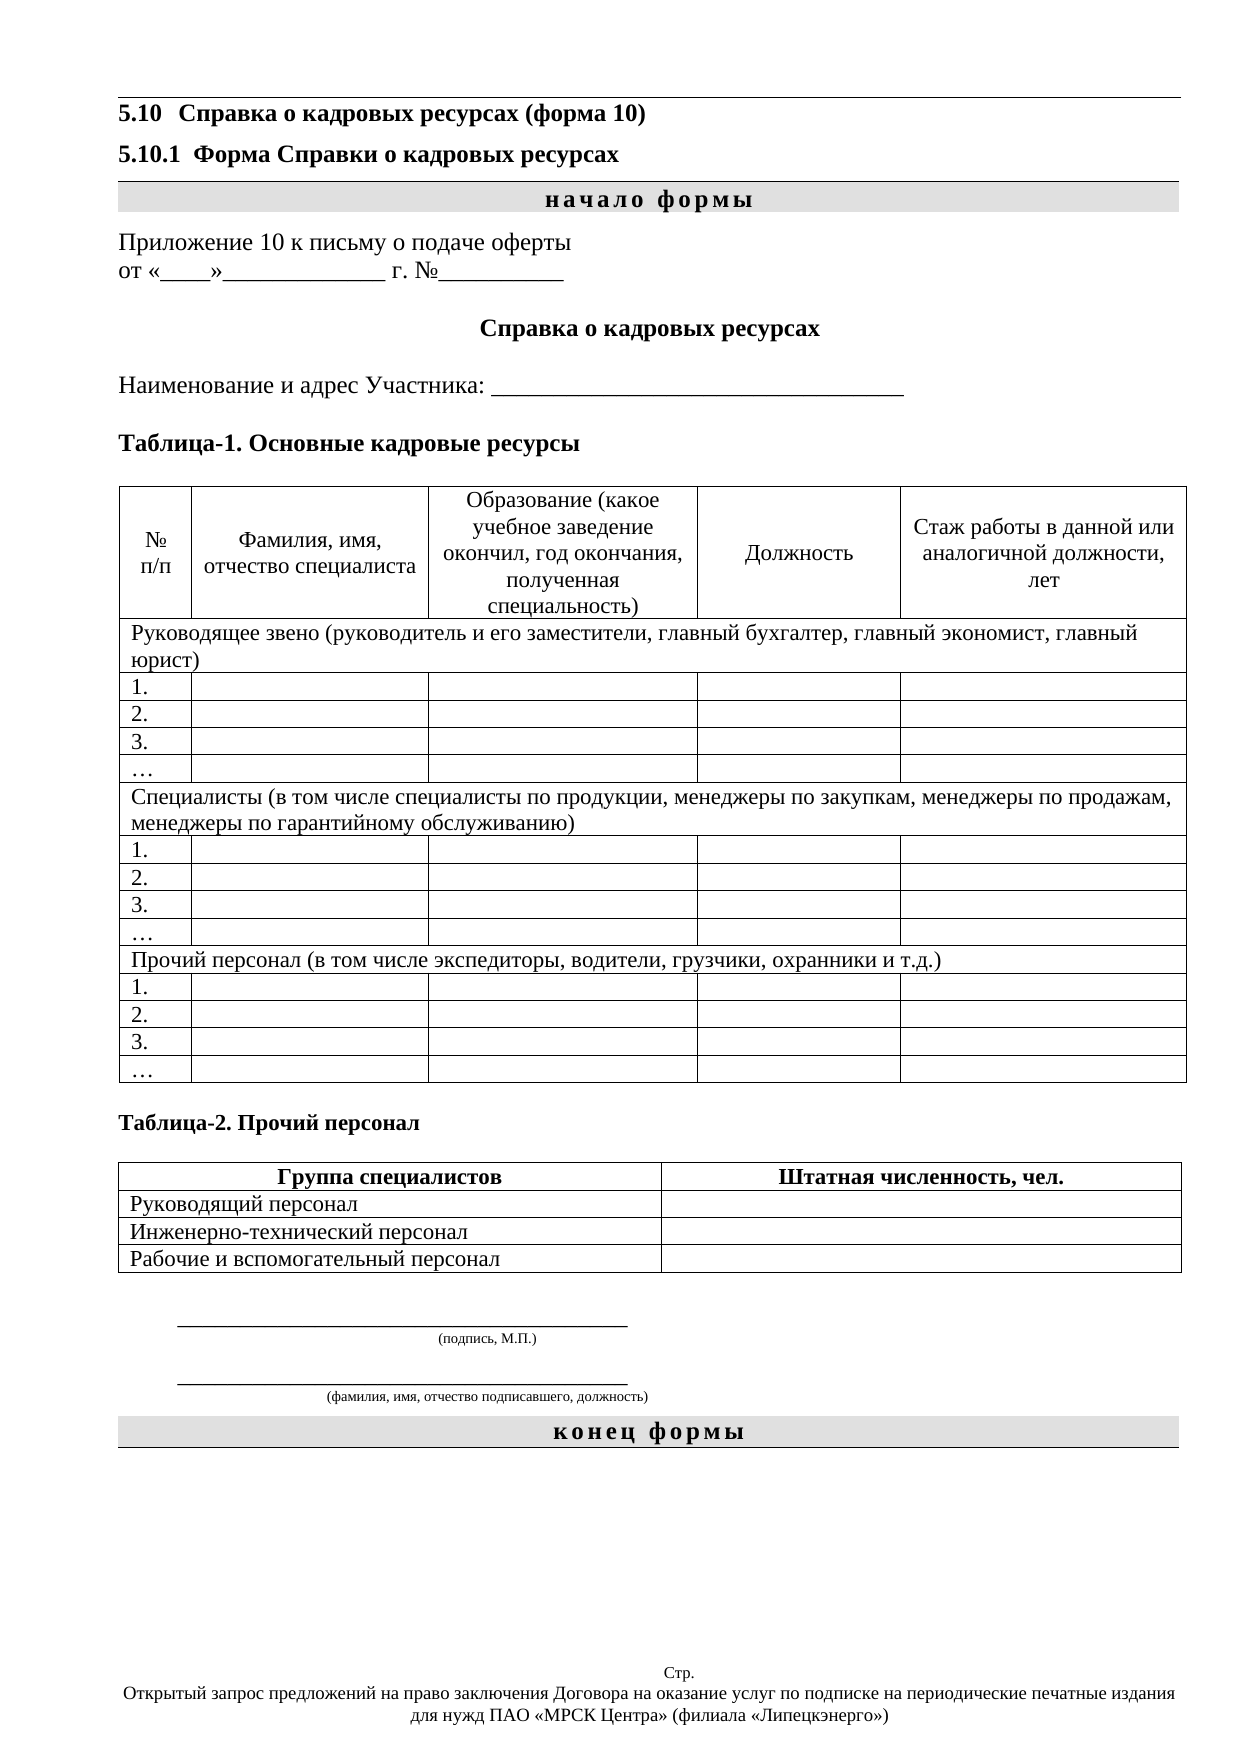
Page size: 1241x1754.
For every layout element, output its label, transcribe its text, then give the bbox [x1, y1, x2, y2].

table_cell [429, 728, 697, 754]
table_cell [698, 1028, 900, 1054]
table_cell [429, 1056, 697, 1082]
table_cell [429, 701, 697, 727]
table_cell [120, 836, 191, 863]
table_cell [120, 673, 191, 699]
table_cell [120, 728, 191, 754]
table_header Должность [698, 487, 900, 618]
table_cell [120, 974, 191, 1000]
table_cell [901, 891, 1186, 918]
table_cell [901, 836, 1186, 863]
table_cell [901, 974, 1186, 1000]
table_cell [192, 1056, 428, 1082]
table_cell [429, 1001, 697, 1027]
table_header Образование (какое учебное заведение окончил, год окончания, полученная специальность) [429, 487, 697, 618]
table_cell [698, 1001, 900, 1027]
table_cell [698, 919, 900, 945]
table_cell [192, 836, 428, 863]
text начало формы [118, 182, 1179, 212]
table_cell … [120, 919, 191, 945]
table_cell [429, 974, 697, 1000]
table_cell [698, 891, 900, 918]
table_cell Инженерно-технический персонал [119, 1218, 661, 1244]
table_cell [662, 1245, 1181, 1272]
table_cell [192, 974, 428, 1000]
text Справка о кадровых ресурсах [118, 313, 1181, 342]
text Наименование и адрес Участника: _________________________________ [118, 371, 1181, 399]
table_cell [120, 1028, 191, 1054]
table_cell [120, 1001, 191, 1027]
text Таблица-2. Прочий персонал [118, 1109, 1181, 1136]
table_cell Рабочие и вспомогательный персонал [119, 1245, 661, 1272]
table_cell [429, 836, 697, 863]
table_cell … [120, 755, 191, 782]
table_cell [901, 673, 1186, 699]
table_cell [429, 891, 697, 918]
table_header Фамилия, имя, отчество специалиста [192, 487, 428, 618]
text Приложение 10 к письму о подаче оферты от «____»_____________ г. №__________ [118, 227, 1181, 284]
table_cell [698, 1056, 900, 1082]
table_cell [698, 974, 900, 1000]
table_cell [429, 1028, 697, 1054]
table_cell [698, 673, 900, 699]
table_cell [901, 728, 1186, 754]
text ____________________________________ [118, 1301, 1181, 1330]
table_cell [120, 864, 191, 890]
table_cell [901, 1056, 1186, 1082]
table_cell Руководящее звено (руководитель и его заместители, главный бухгалтер, главный экономист, главный юрист) [120, 619, 1186, 672]
table_cell Прочий персонал (в том числе экспедиторы, водители, грузчики, охранники и т.д.) [120, 946, 1186, 972]
table_cell [429, 673, 697, 699]
table_cell [192, 1001, 428, 1027]
table_cell [698, 755, 900, 782]
table_cell [662, 1191, 1181, 1217]
table_cell [192, 755, 428, 782]
table_cell … [120, 1056, 191, 1082]
table_cell [698, 864, 900, 890]
table_header Группа специалистов [119, 1163, 661, 1189]
table_cell [192, 701, 428, 727]
table_header Штатная численность, чел. [662, 1163, 1181, 1189]
table_cell [698, 836, 900, 863]
table_cell [192, 1028, 428, 1054]
table_cell [192, 891, 428, 918]
table_cell [901, 701, 1186, 727]
table_cell [429, 919, 697, 945]
text (фамилия, имя, отчество подписавшего, должность) [118, 1388, 797, 1416]
table_cell [901, 755, 1186, 782]
text конец формы [118, 1416, 1179, 1447]
table_header № п/п [120, 487, 191, 618]
text ____________________________________ [118, 1359, 1181, 1388]
text (подпись, М.П.) [118, 1330, 797, 1359]
table_cell [901, 919, 1186, 945]
table_cell [901, 864, 1186, 890]
table_cell [662, 1218, 1181, 1244]
table_cell Руководящий персонал [119, 1191, 661, 1217]
text Таблица-1. Основные кадровые ресурсы [118, 428, 1181, 457]
subtitle Форма Справки о кадровых ресурсах [118, 139, 1181, 168]
table_cell Специалисты (в том числе специалисты по продукции, менеджеры по закупкам, менеджеры по продажам, менеджеры по гарантийному обслуживанию) [120, 783, 1186, 835]
table_cell [698, 701, 900, 727]
table_cell [120, 701, 191, 727]
table_cell [192, 919, 428, 945]
table_cell [429, 864, 697, 890]
table_header Стаж работы в данной или аналогичной должности, лет [901, 487, 1186, 618]
table_cell [429, 755, 697, 782]
table_cell [698, 728, 900, 754]
subtitle Справка о кадровых ресурсах (форма 10) [118, 98, 1181, 127]
table_cell [192, 673, 428, 699]
table_cell [120, 891, 191, 918]
table_cell [901, 1028, 1186, 1054]
table_cell [192, 864, 428, 890]
table_cell [901, 1001, 1186, 1027]
table_cell [192, 728, 428, 754]
